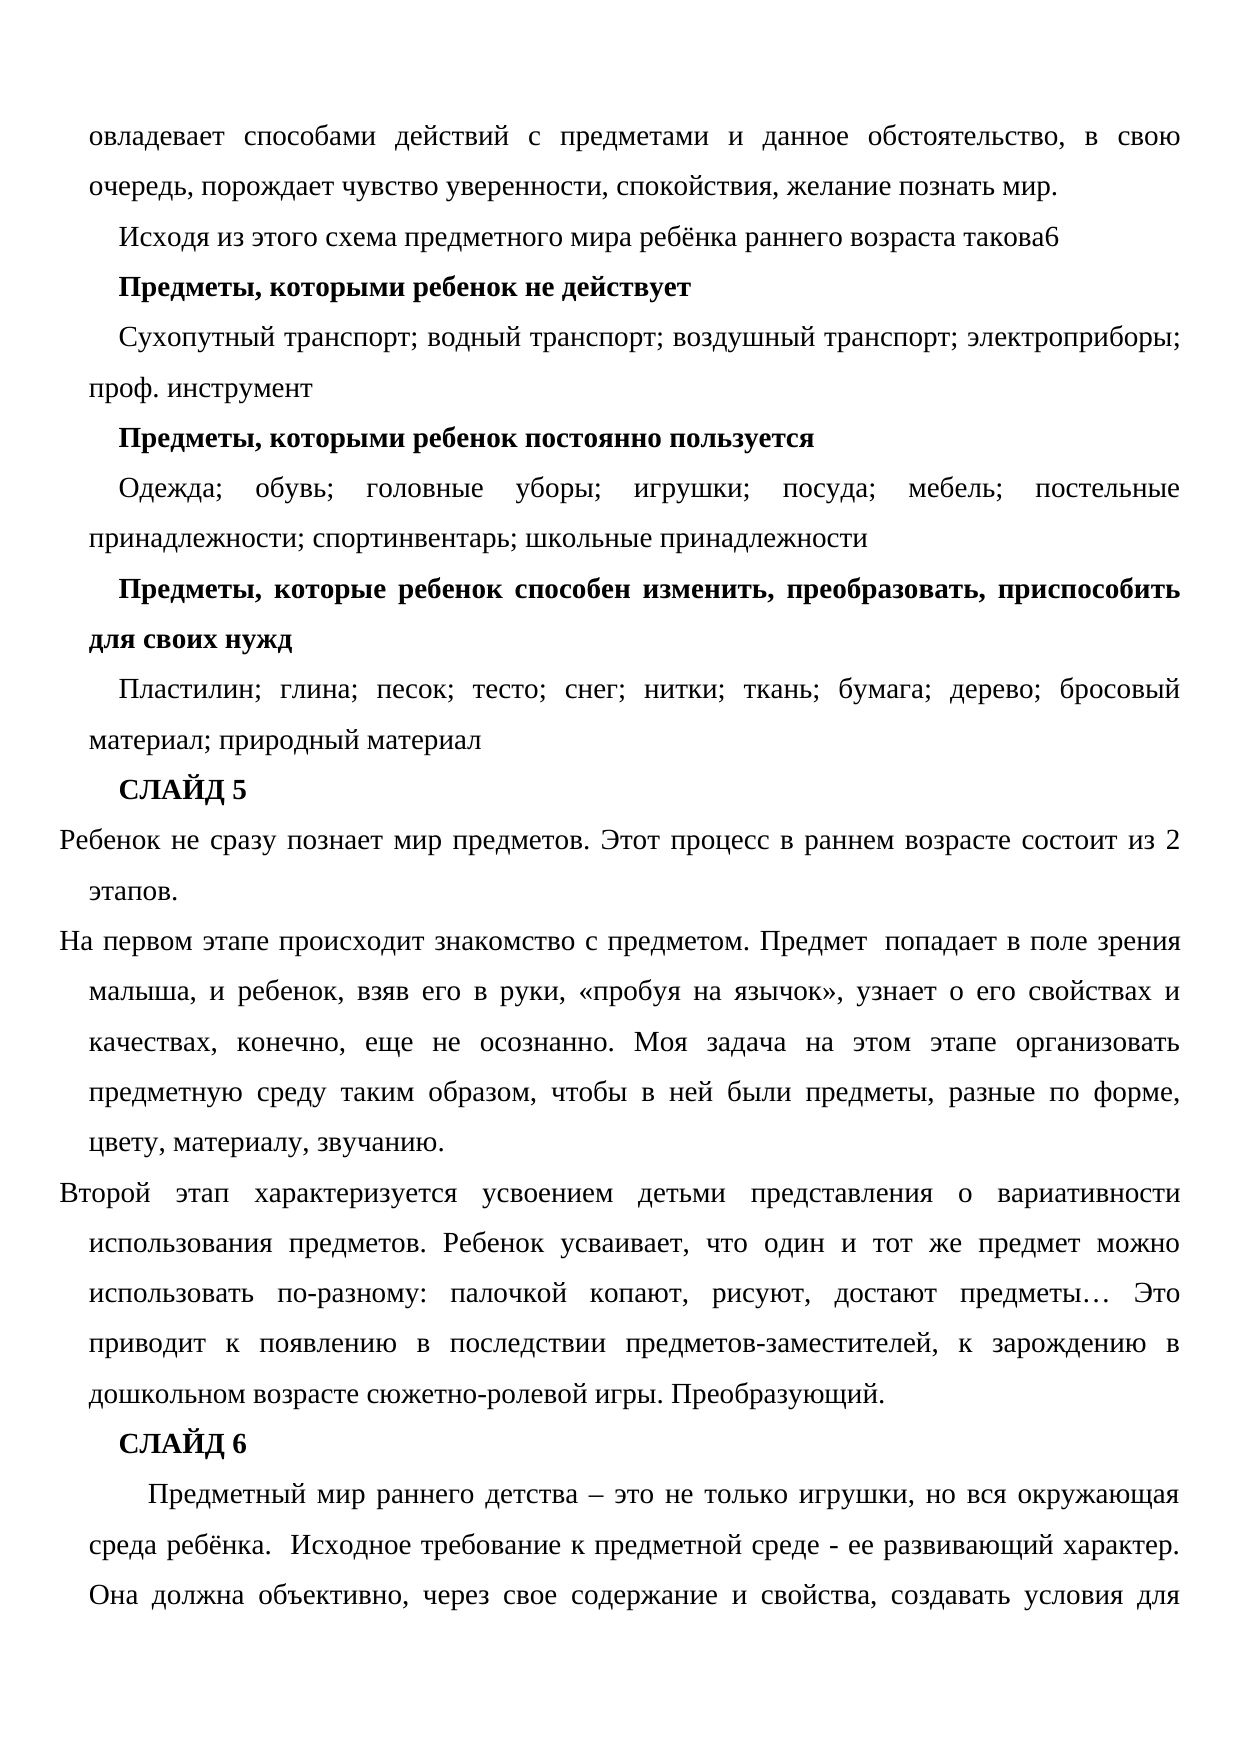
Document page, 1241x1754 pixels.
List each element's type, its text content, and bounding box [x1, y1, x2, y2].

text Одежда; обувь; головные уборы; игрушки; посуда; мебель; постельные принадлежности; спортинвентарь; школьные принадлежности [89, 470, 1181, 554]
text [89, 1477, 1181, 1611]
text Ребенок не сразу познает мир предметов. Этот процесс в раннем возрасте состоит из 2 этапов. [59, 822, 1181, 906]
text Сухопутный транспорт; водный транспорт; воздушный транспорт; электроприборы; проф. инструмент [89, 319, 1181, 403]
text На первом этапе происходит знакомство с предметом. Предмет попадает в поле зрения малыша, и ребенок, взяв его в руки, «пробуя на язычок», узнает о его свойствах и качествах, конечно, еще не осознанно. Моя задача на этом этапе организовать предметную среду таким образом, чтобы в ней были предметы, разные по форме, цвету, материалу, звучанию. [59, 923, 1181, 1158]
text Предметы, которыми ребенок постоянно пользуется [89, 420, 1181, 453]
text Предметы, которыми ребенок не действует [89, 269, 1181, 303]
text Исходя из этого схема предметного мира ребёнка раннего возраста такова6 [89, 219, 1181, 252]
text Пластилин; глина; песок; тесто; снег; нитки; ткань; бумага; дерево; бросовый материал; природный материал [89, 672, 1181, 755]
text СЛАЙД 6 [89, 1426, 1181, 1460]
text Второй этап характеризуется усвоением детьми представления о вариативности использования предметов. Ребенок усваивает, что один и тот же предмет можно использовать по-разному: палочкой копают, рисуют, достают предметы… Это приводит к появлению в последствии предметов-заместителей, к зарождению в дошкольном возрасте сюжетно-ролевой игры. Преобразующий. [59, 1175, 1181, 1409]
text Предметы, которые ребенок способен изменить, преобразовать, приспособить для своих нужд [89, 571, 1181, 655]
text СЛАЙД 5 [89, 772, 1181, 806]
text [89, 118, 1181, 202]
